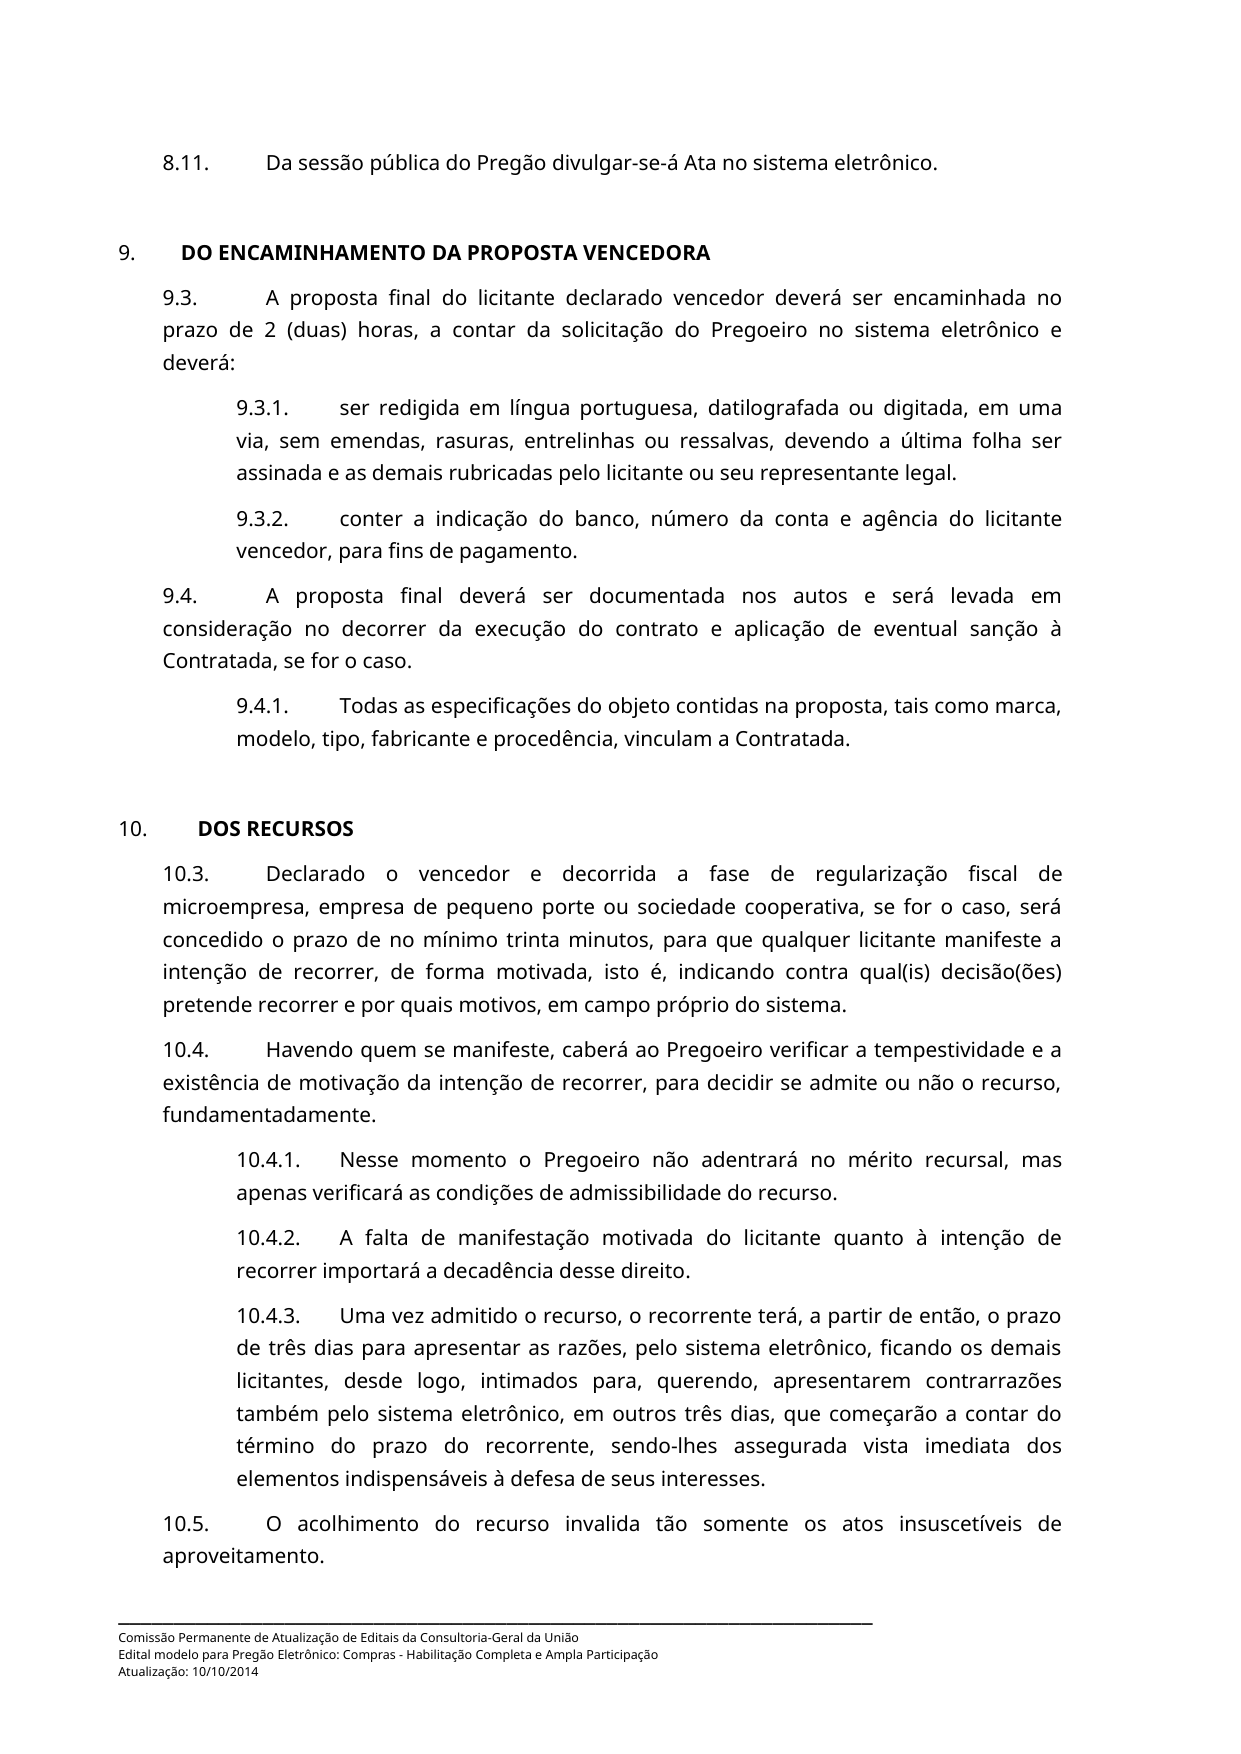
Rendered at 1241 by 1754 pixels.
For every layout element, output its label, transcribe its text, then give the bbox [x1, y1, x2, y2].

list A falta de manifestação motivada do licitante quanto à intenção de recorrer importará a decadência desse direito. [236, 1223, 1063, 1284]
list A proposta final do licitante declarado vencedor deverá ser encaminhada no prazo de 2 (duas) horas, a contar da solicitação do Pregoeiro no sistema eletrônico e deverá: [162, 283, 1063, 377]
list Havendo quem se manifeste, caberá ao Pregoeiro verificar a tempestividade e a existência de motivação da intenção de recorrer, para decidir se admite ou não o recurso, fundamentadamente. [162, 1035, 1063, 1129]
list A proposta final deverá ser documentada nos autos e será levada em consideração no decorrer da execução do contrato e aplicação de eventual sanção à Contratada, se for o caso. [162, 581, 1063, 675]
list Da sessão pública do Pregão divulgar-se-á Ata no sistema eletrônico. [162, 148, 1063, 176]
list O acolhimento do recurso invalida tão somente os atos insuscetíveis de aproveitamento. [162, 1509, 1063, 1570]
list Todas as especificações do objeto contidas na proposta, tais como marca, modelo, tipo, fabricante e procedência, vinculam a Contratada. [236, 692, 1063, 753]
list Declarado o vencedor e decorrida a fase de regularização fiscal de microempresa, empresa de pequeno porte ou sociedade cooperativa, se for o caso, será concedido o prazo de no mínimo trinta minutos, para que qualquer licitante manifeste a intenção de recorrer, de forma motivada, isto é, indicando contra qual(is) decisão(ões) pretende recorrer e por quais motivos, em campo próprio do sistema. [162, 859, 1063, 1018]
list conter a indicação do banco, número da conta e agência do licitante vencedor, para fins de pagamento. [236, 504, 1063, 565]
list DOS RECURSOS [118, 814, 1063, 843]
list Nesse momento o Pregoeiro não adentrará no mérito recursal, mas apenas verificará as condições de admissibilidade do recurso. [236, 1145, 1063, 1206]
list DO ENCAMINHAMENTO DA PROPOSTA VENCEDORA [118, 238, 1063, 266]
list Uma vez admitido o recurso, o recorrente terá, a partir de então, o prazo de três dias para apresentar as razões, pelo sistema eletrônico, ficando os demais licitantes, desde logo, intimados para, querendo, apresentarem contrarrazões também pelo sistema eletrônico, em outros três dias, que começarão a contar do término do prazo do recorrente, sendo-lhes assegurada vista imediata dos elementos indispensáveis à defesa de seus interesses. [236, 1301, 1063, 1492]
list ser redigida em língua portuguesa, datilografada ou digitada, em uma via, sem emendas, rasuras, entrelinhas ou ressalvas, devendo a última folha ser assinada e as demais rubricadas pelo licitante ou seu representante legal. [236, 393, 1063, 487]
